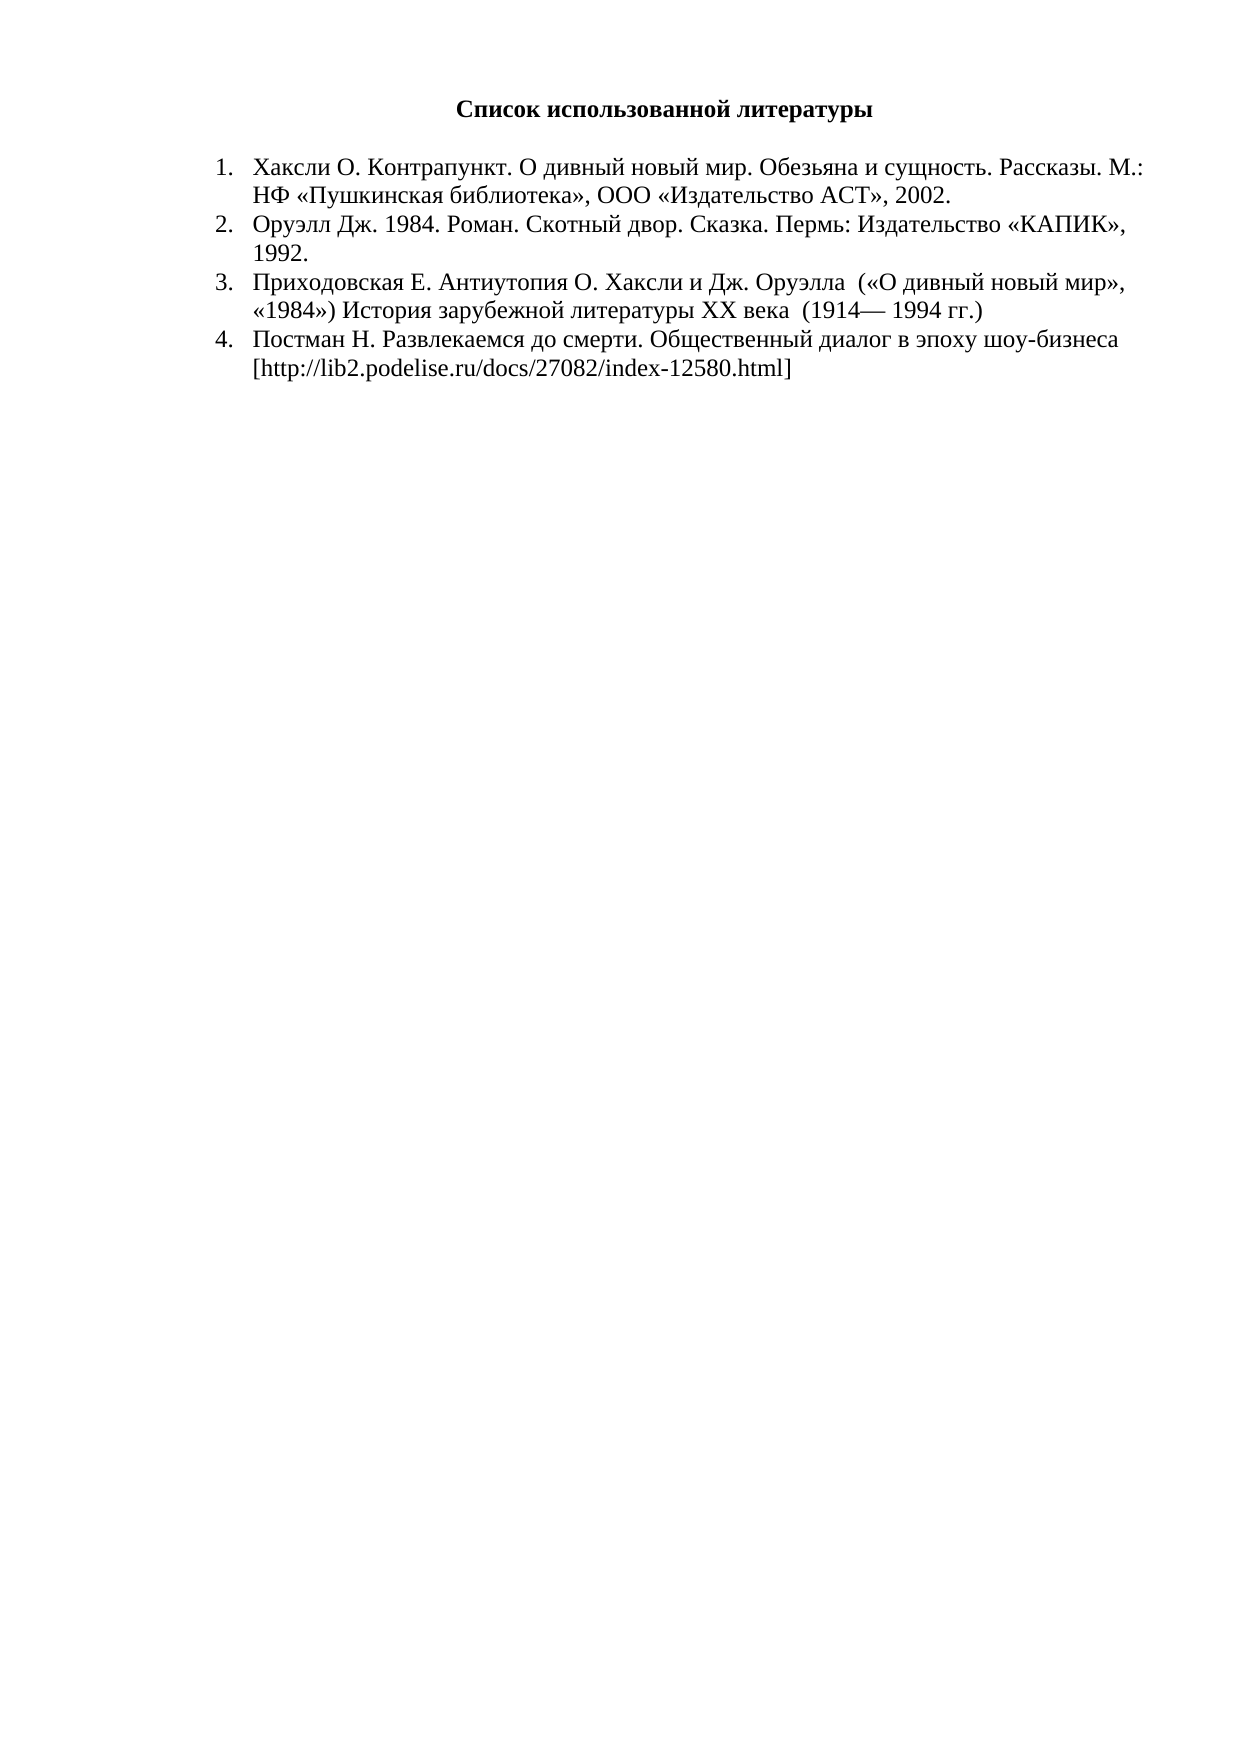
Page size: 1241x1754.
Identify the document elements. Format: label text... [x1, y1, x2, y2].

list Хаксли О. Контрапункт. О дивный новый мир. Обезьяна и сущность. Рассказы. М.: НФ «Пушкинская библиотека», ООО «Издательство АСТ», 2002. [215, 152, 1152, 209]
list Постман Н. Развлекаемся до смерти. Общественный диалог в эпоху шоу-бизнеса [http://lib2.podelise.ru/docs/27082/index-12580.html] [215, 324, 1152, 382]
list Оруэлл Дж. 1984. Роман. Скотный двор. Сказка. Пермь: Издательство «КАПИК», 1992. [215, 209, 1152, 267]
list Приходовская Е. Антиутопия О. Хаксли и Дж. Оруэлла («О дивный новый мир», «1984») История зарубежной литературы ХХ века (1914— 1994 гг.) [215, 267, 1152, 324]
text Список использованной литературы [177, 94, 1152, 122]
